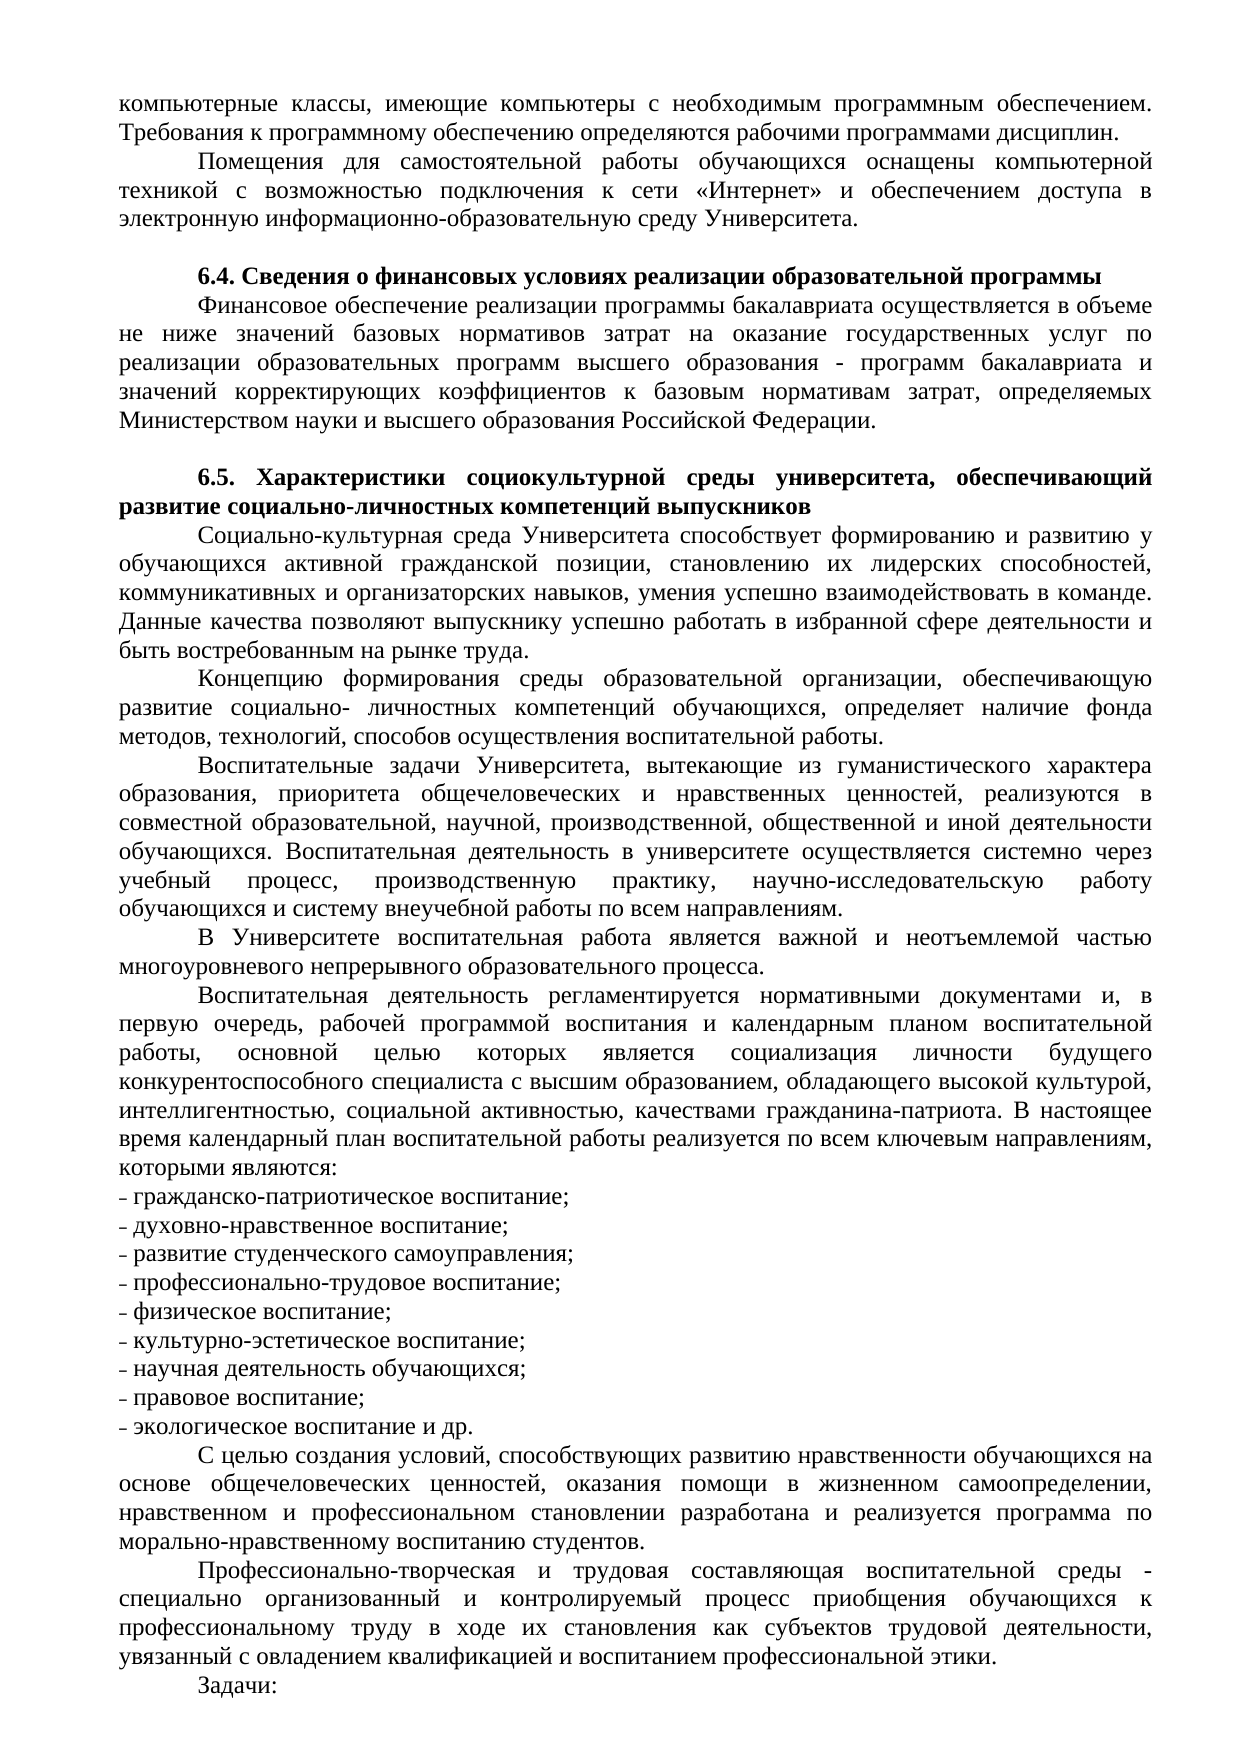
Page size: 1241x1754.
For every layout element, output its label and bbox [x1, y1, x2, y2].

table_cell [118, 89, 1156, 1698]
